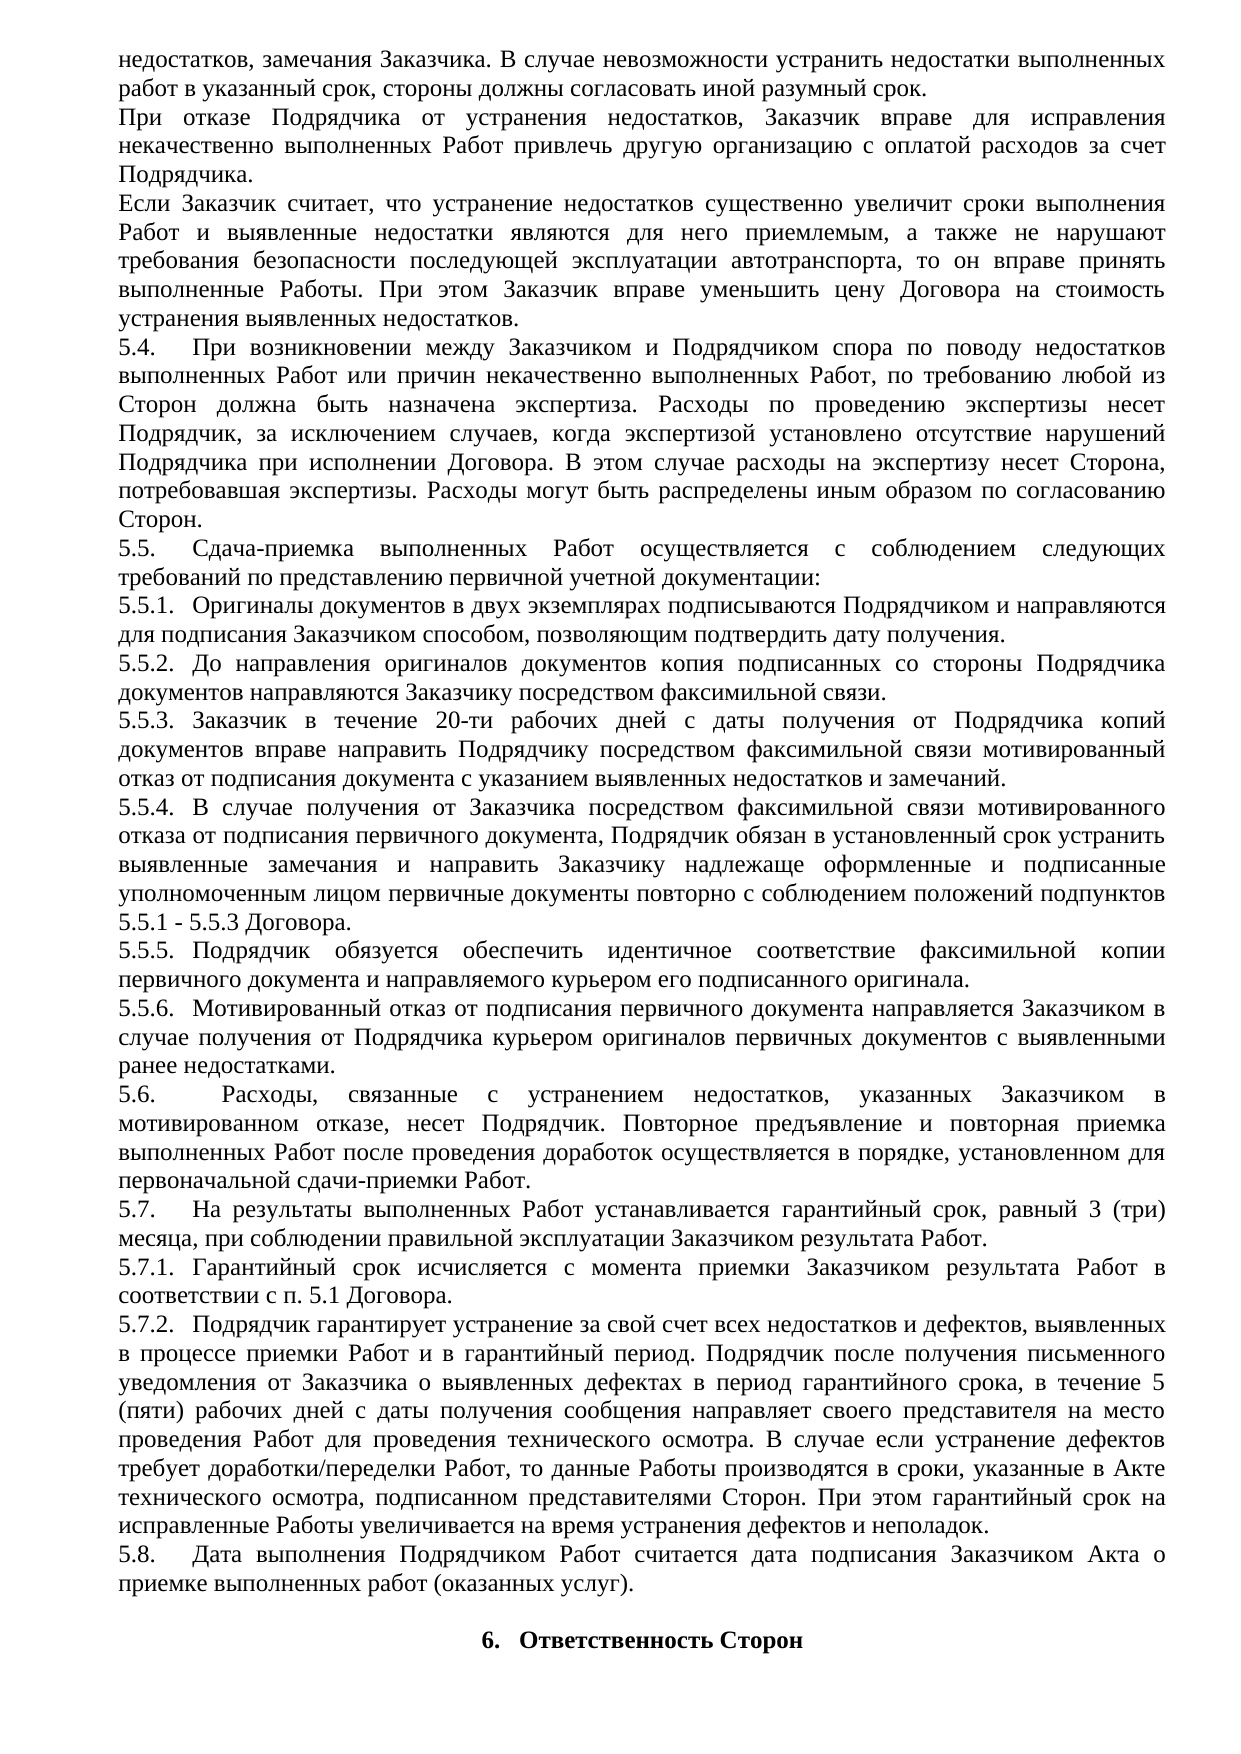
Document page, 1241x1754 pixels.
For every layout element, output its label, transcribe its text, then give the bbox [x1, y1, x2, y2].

text Если Заказчик считает, что устранение недостатков существенно увеличит сроки выполнения Работ и выявленные недостатки являются для него приемлемым, а также не нарушают требования безопасности последующей эксплуатации автотранспорта, то он вправе принять выполненные Работы. При этом Заказчик вправе уменьшить цену Договора на стоимость устранения выявленных недостатков. [118, 188, 1167, 332]
text При отказе Подрядчика от устранения недостатков, Заказчик вправе для исправления некачественно выполненных Работ привлечь другую организацию с оплатой расходов за счет Подрядчика. [118, 102, 1167, 188]
list Расходы, связанные с устранением недостатков, указанных Заказчиком в мотивированном отказе, несет Подрядчик. Повторное предъявление и повторная приемка выполненных Работ после проведения доработок осуществляется в порядке, установленном для первоначальной сдачи-приемки Работ. [118, 1079, 1167, 1194]
list Подрядчик гарантирует устранение за свой счет всех недостатков и дефектов, выявленных в процессе приемки Работ и в гарантийный период. Подрядчик после получения письменного уведомления от Заказчика о выявленных дефектах в период гарантийного срока, в течение 5 (пяти) рабочих дней с даты получения сообщения направляет своего представителя на место проведения Работ для проведения технического осмотра. В случае если устранение дефектов требует доработки/переделки Работ, то данные Работы производятся в сроки, указанные в Акте технического осмотра, подписанном представителями Сторон. При этом гарантийный срок на исправленные Работы увеличивается на время устранения дефектов и неполадок. [118, 1309, 1167, 1539]
list В случае получения от Заказчика посредством факсимильной связи мотивированного отказа от подписания первичного документа, Подрядчик обязан в установленный срок устранить выявленные замечания и направить Заказчику надлежаще оформленные и подписанные уполномоченным лицом первичные документы повторно с соблюдением положений подпунктов 5.5.1 - 5.5.3 Договора. [118, 792, 1167, 936]
list Мотивированный отказ от подписания первичного документа направляется Заказчиком в случае получения от Подрядчика курьером оригиналов первичных документов с выявленными ранее недостатками. [118, 993, 1167, 1079]
list На результаты выполненных Работ устанавливается гарантийный срок, равный 3 (три) месяца, при соблюдении правильной эксплуатации Заказчиком результата Работ. [118, 1194, 1167, 1252]
list Дата выполнения Подрядчиком Работ считается дата подписания Заказчиком Акта о приемке выполненных работ (оказанных услуг). [118, 1539, 1167, 1597]
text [118, 44, 1167, 102]
list Подрядчик обязуется обеспечить идентичное соответствие факсимильной копии первичного документа и направляемого курьером его подписанного оригинала. [118, 936, 1167, 993]
list До направления оригиналов документов копия подписанных со стороны Подрядчика документов направляются Заказчику посредством факсимильной связи. [118, 648, 1167, 706]
list Оригиналы документов в двух экземплярах подписываются Подрядчиком и направляются для подписания Заказчиком способом, позволяющим подтвердить дату получения. [118, 591, 1167, 648]
list Сдача-приемка выполненных Работ осуществляется с соблюдением следующих требований по представлению первичной учетной документации: [118, 533, 1167, 591]
list При возникновении между Заказчиком и Подрядчиком спора по поводу недостатков выполненных Работ или причин некачественно выполненных Работ, по требованию любой из Сторон должна быть назначена экспертиза. Расходы по проведению экспертизы несет Подрядчик, за исключением случаев, когда экспертизой установлено отсутствие нарушений Подрядчика при исполнении Договора. В этом случае расходы на экспертизу несет Сторона, потребовавшая экспертизы. Расходы могут быть распределены иным образом по согласованию Сторон. [118, 332, 1167, 533]
list Гарантийный срок исчисляется с момента приемки Заказчиком результата Работ в соответствии с п. 5.1 Договора. [118, 1252, 1167, 1309]
list Ответственность Сторон [118, 1626, 1167, 1654]
list Заказчик в течение 20-ти рабочих дней с даты получения от Подрядчика копий документов вправе направить Подрядчику посредством факсимильной связи мотивированный отказ от подписания документа с указанием выявленных недостатков и замечаний. [118, 706, 1167, 792]
